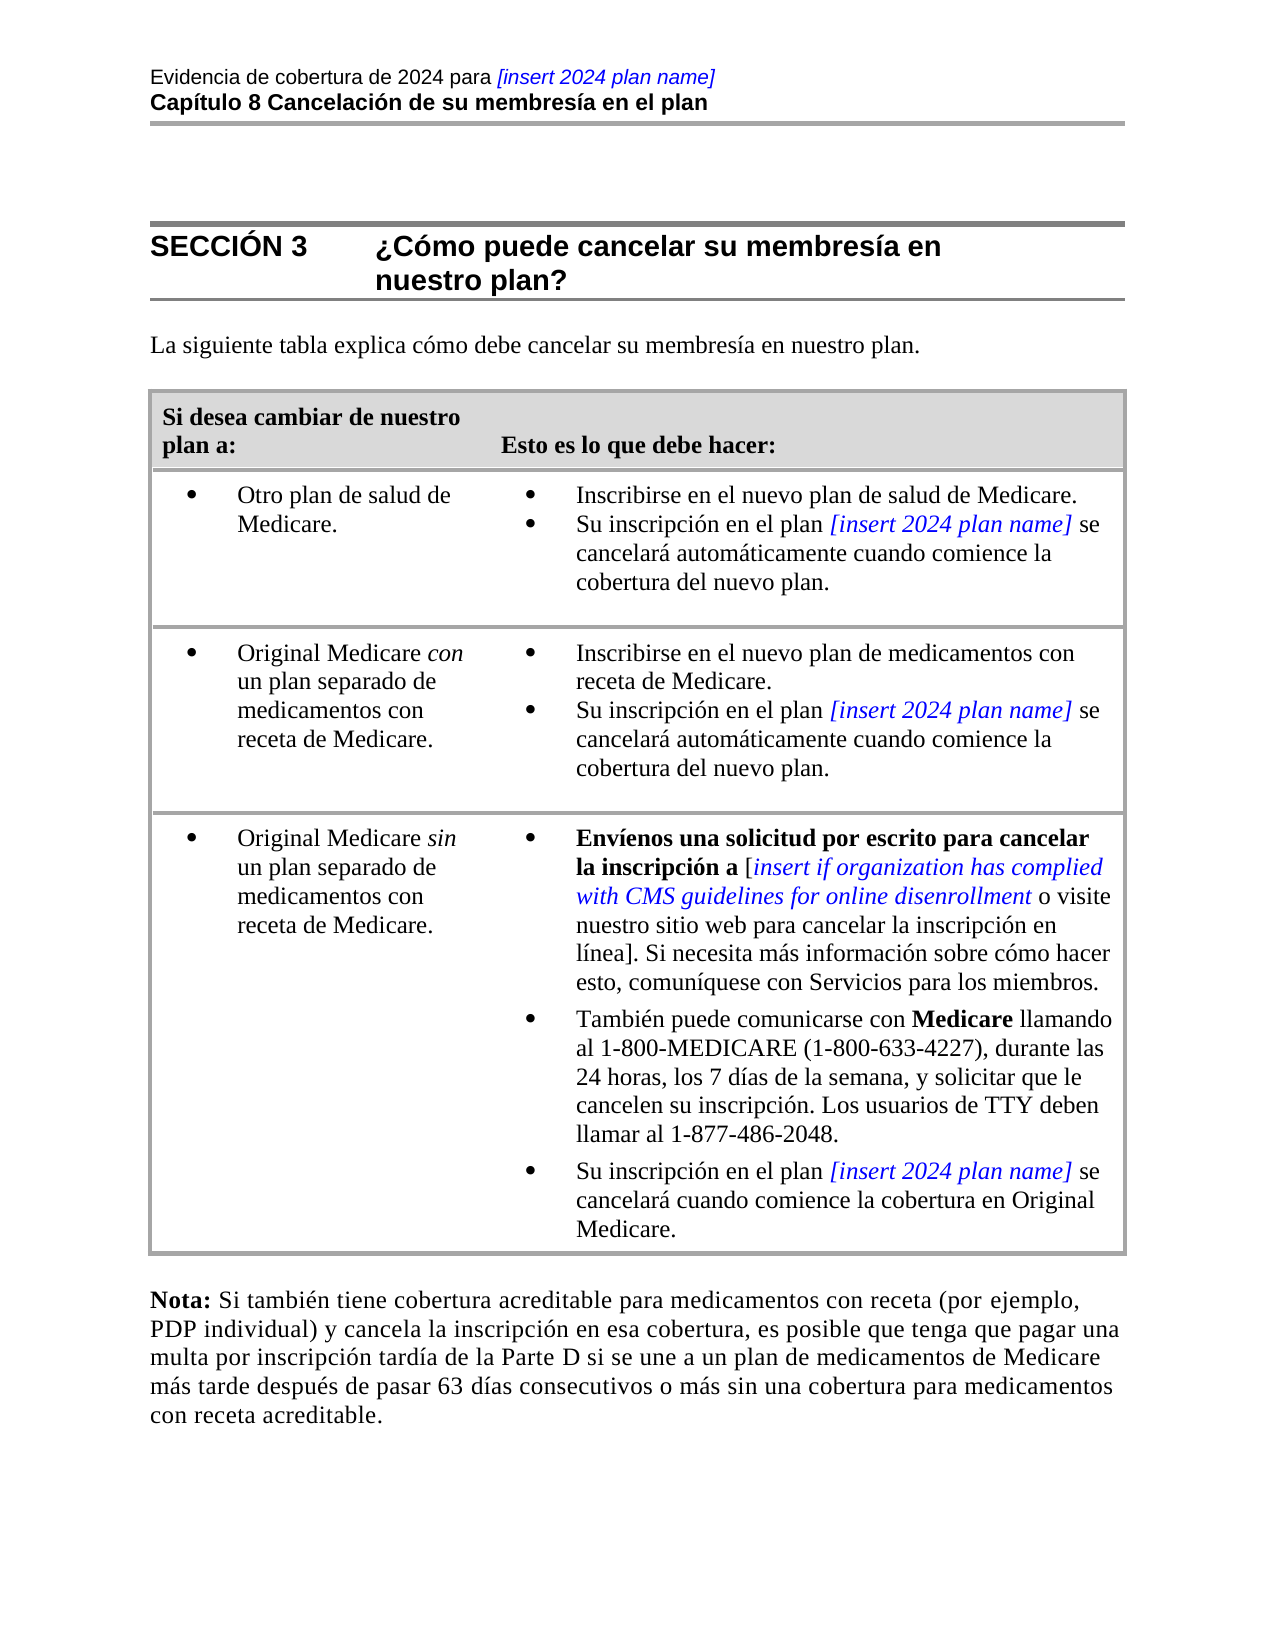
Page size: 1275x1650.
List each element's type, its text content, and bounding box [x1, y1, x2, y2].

text Nota: Si también tiene cobertura acreditable para medicamentos con receta (por ejemplo, PDP individual) y cancela la inscripción en esa cobertura, es posible que tenga que pagar una multa por inscripción tardía de la Parte D si se une a un plan de medicamentos de Medicare más tarde después de pasar 63 días consecutivos o más sin una cobertura para medicamentos con receta acreditable. [150, 1285, 1125, 1429]
table_cell Otro plan de salud de Medicare. [152, 469, 489, 624]
table_cell Original Medicare sin un plan separado de medicamentos con receta de Medicare. [152, 812, 489, 1251]
table_cell Original Medicare con un plan separado de medicamentos con receta de Medicare. [152, 626, 489, 811]
table_header Esto es lo que debe hacer: [489, 393, 1123, 467]
text La siguiente tabla explica cómo debe cancelar su membresía en nuestro plan. [150, 331, 1125, 359]
table_cell Inscribirse en el nuevo plan de salud de Medicare. Su inscripción en el plan [insert 2024 plan name] se cancelará automáticamente cuando comience la cobertura del nuevo plan. [489, 472, 1123, 624]
table_cell Envíenos una solicitud por escrito para cancelar la inscripción a [insert if organization has complied with CMS guidelines for online disenrollment o visite nuestro sitio web para cancelar la inscripción en línea]. Si necesita más información sobre cómo hacer esto, comuníquese con Servicios para los miembros. También puede comunicarse con Medicare llamando al 1-800-MEDICARE (1-800-633-4227), durante las 24 horas, los 7 días de la semana, y solicitar que le cancelen su inscripción. Los usuarios de TTY deben llamar al 1-877-486-2048. Su inscripción en el plan [insert 2024 plan name] se cancelará cuando comience la cobertura en Original Medicare. [489, 815, 1123, 1251]
subtitle SECCIÓN 3 ¿Cómo puede cancelar su membresía en nuestro plan? [150, 227, 1125, 298]
table_cell Inscribirse en el nuevo plan de medicamentos con receta de Medicare. Su inscripción en el plan [insert 2024 plan name] se cancelará automáticamente cuando comience la cobertura del nuevo plan. [489, 629, 1123, 811]
table_header Si desea cambiar de nuestro plan a: [152, 393, 489, 467]
